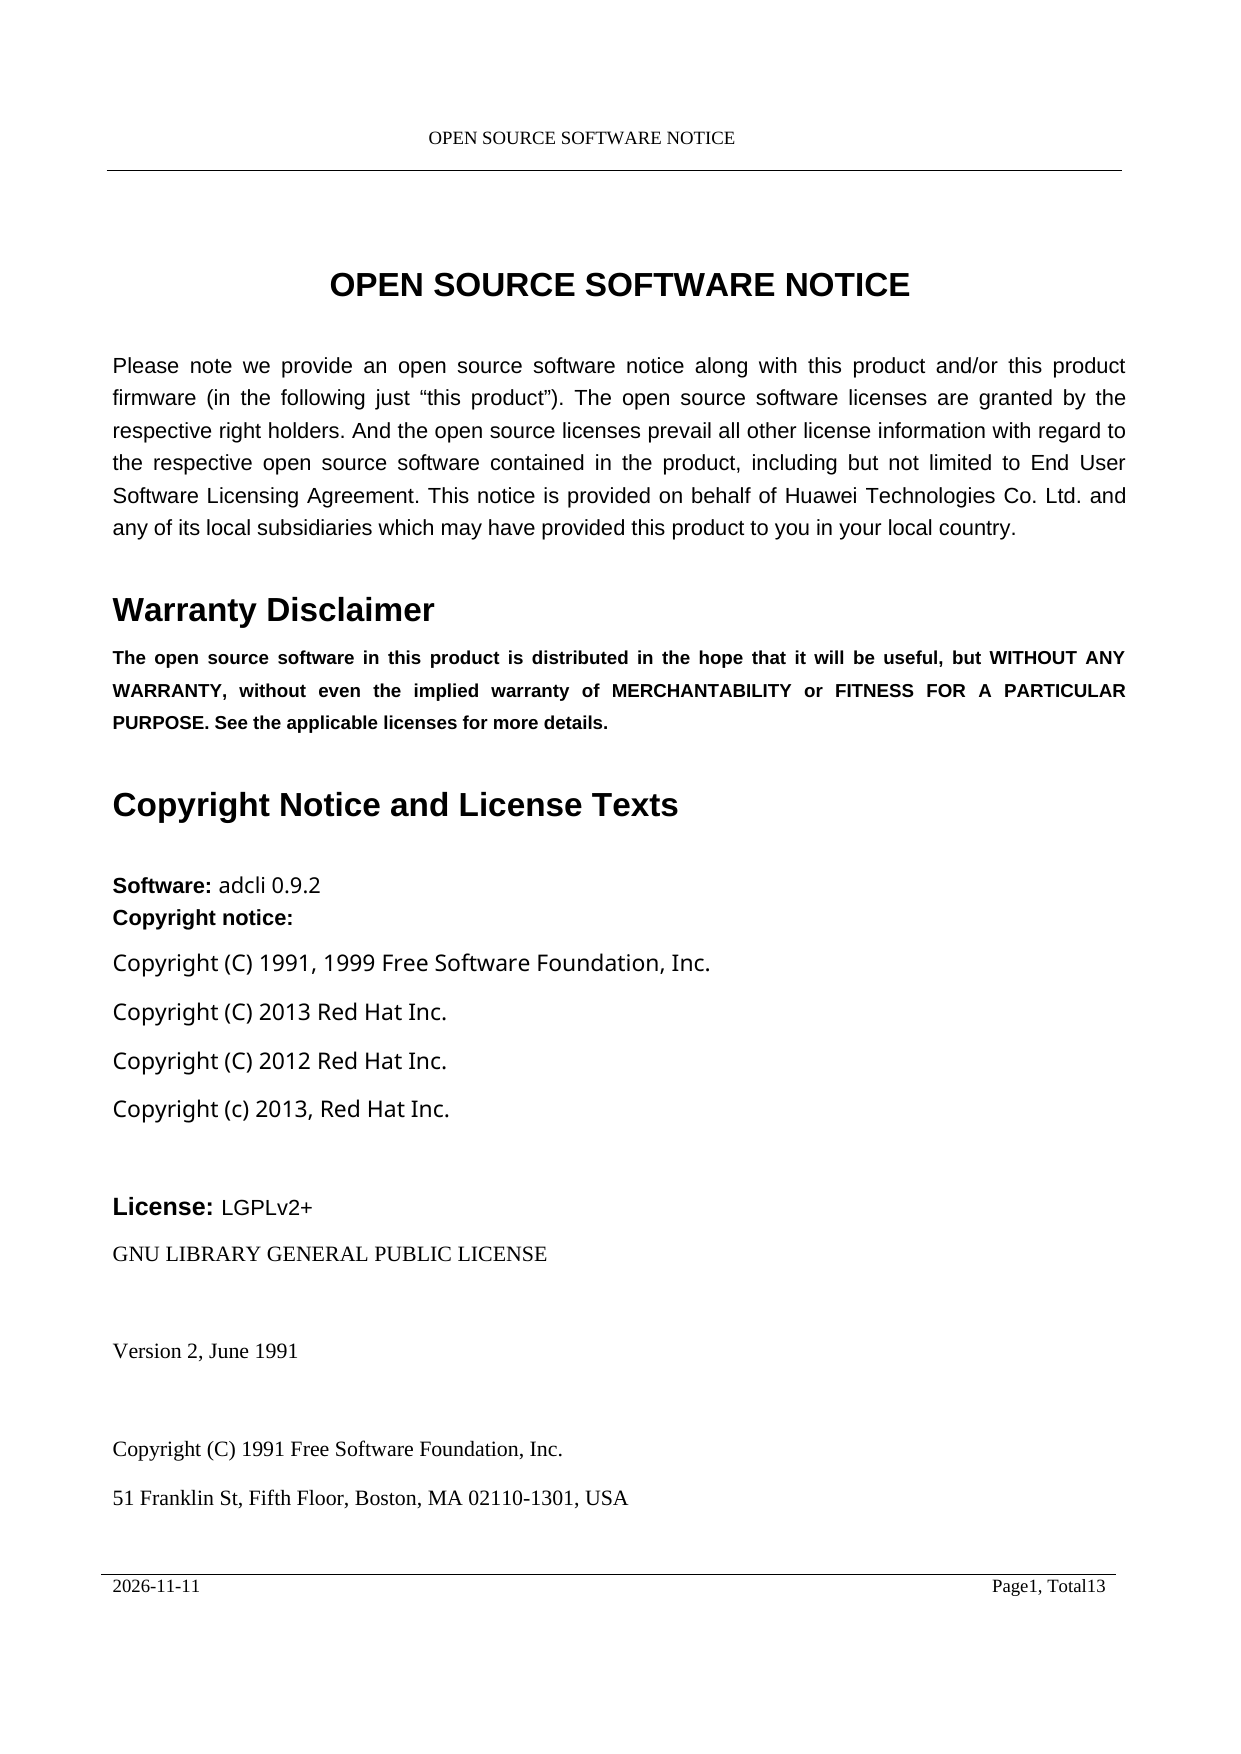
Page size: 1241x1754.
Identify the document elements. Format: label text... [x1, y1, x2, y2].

text Warranty Disclaimer [112, 576, 1128, 641]
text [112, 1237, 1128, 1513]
text License: LGPLv2+ [112, 1190, 1128, 1223]
text Please note we provide an open source software notice along with this product and/or this product firmware (in the following just “this product”). The open source software licenses are granted by the respective right holders. And the open source licenses prevail all other license information with regard to the respective open source software contained in the product, including but not limited to End User Software Licensing Agreement. This notice is provided on behalf of Huawei Technologies Co. Ltd. and any of its local subsidiaries which may have provided this product to you in your local country. [112, 349, 1128, 544]
text OPEN SOURCE SOFTWARE NOTICE [112, 251, 1128, 316]
text Copyright notice: [112, 901, 1128, 934]
text Software: adcli 0.9.2 [112, 869, 1128, 901]
text Copyright (C) 1991, 1999 Free Software Foundation, Inc. Copyright (C) 2013 Red Hat Inc. Copyright (C) 2012 Red Hat Inc. Copyright (c) 2013, Red Hat Inc. [112, 947, 1128, 1174]
text Copyright Notice and License Texts [112, 771, 1128, 836]
text The open source software in this product is distributed in the hope that it will be useful, but WITHOUT ANY WARRANTY, without even the implied warranty of MERCHANTABILITY or FITNESS FOR A PARTICULAR PURPOSE. See the applicable licenses for more details. [112, 641, 1128, 739]
